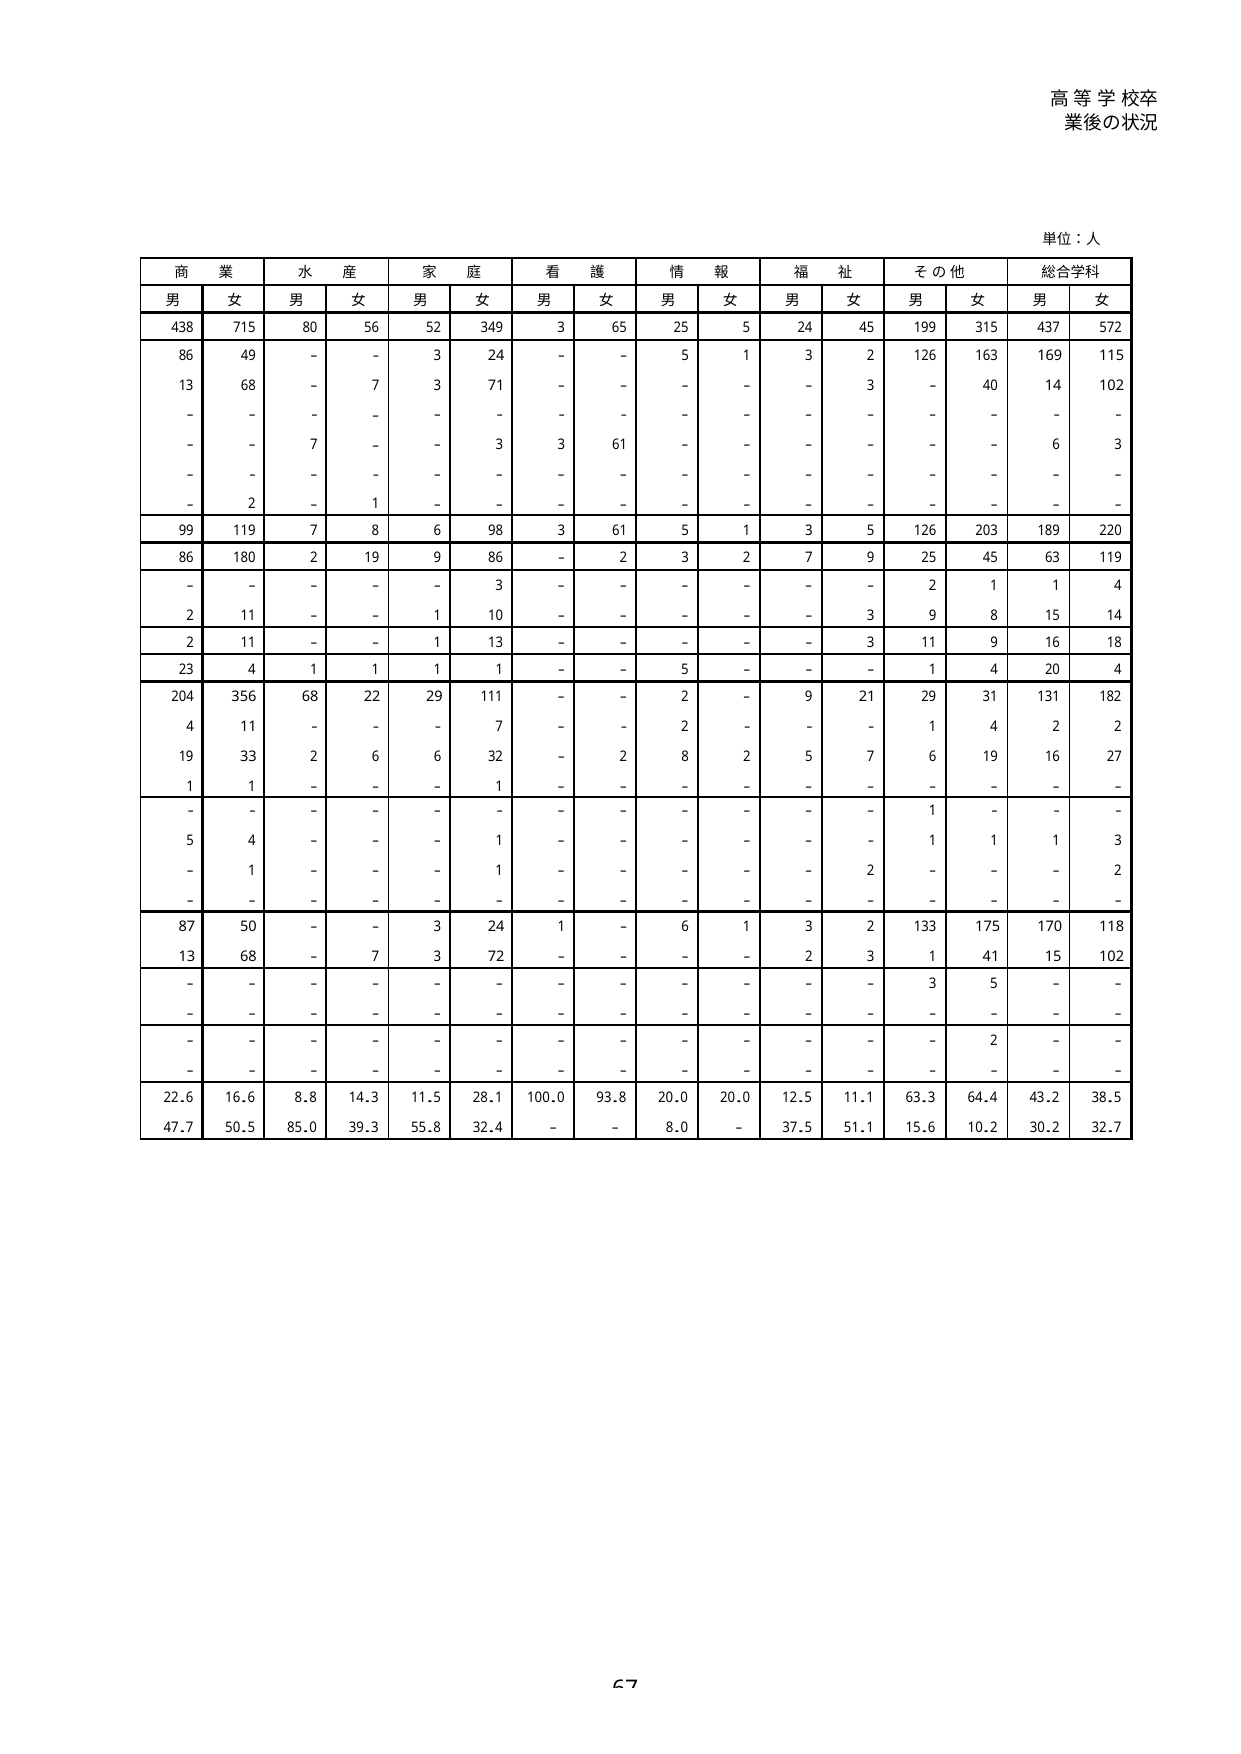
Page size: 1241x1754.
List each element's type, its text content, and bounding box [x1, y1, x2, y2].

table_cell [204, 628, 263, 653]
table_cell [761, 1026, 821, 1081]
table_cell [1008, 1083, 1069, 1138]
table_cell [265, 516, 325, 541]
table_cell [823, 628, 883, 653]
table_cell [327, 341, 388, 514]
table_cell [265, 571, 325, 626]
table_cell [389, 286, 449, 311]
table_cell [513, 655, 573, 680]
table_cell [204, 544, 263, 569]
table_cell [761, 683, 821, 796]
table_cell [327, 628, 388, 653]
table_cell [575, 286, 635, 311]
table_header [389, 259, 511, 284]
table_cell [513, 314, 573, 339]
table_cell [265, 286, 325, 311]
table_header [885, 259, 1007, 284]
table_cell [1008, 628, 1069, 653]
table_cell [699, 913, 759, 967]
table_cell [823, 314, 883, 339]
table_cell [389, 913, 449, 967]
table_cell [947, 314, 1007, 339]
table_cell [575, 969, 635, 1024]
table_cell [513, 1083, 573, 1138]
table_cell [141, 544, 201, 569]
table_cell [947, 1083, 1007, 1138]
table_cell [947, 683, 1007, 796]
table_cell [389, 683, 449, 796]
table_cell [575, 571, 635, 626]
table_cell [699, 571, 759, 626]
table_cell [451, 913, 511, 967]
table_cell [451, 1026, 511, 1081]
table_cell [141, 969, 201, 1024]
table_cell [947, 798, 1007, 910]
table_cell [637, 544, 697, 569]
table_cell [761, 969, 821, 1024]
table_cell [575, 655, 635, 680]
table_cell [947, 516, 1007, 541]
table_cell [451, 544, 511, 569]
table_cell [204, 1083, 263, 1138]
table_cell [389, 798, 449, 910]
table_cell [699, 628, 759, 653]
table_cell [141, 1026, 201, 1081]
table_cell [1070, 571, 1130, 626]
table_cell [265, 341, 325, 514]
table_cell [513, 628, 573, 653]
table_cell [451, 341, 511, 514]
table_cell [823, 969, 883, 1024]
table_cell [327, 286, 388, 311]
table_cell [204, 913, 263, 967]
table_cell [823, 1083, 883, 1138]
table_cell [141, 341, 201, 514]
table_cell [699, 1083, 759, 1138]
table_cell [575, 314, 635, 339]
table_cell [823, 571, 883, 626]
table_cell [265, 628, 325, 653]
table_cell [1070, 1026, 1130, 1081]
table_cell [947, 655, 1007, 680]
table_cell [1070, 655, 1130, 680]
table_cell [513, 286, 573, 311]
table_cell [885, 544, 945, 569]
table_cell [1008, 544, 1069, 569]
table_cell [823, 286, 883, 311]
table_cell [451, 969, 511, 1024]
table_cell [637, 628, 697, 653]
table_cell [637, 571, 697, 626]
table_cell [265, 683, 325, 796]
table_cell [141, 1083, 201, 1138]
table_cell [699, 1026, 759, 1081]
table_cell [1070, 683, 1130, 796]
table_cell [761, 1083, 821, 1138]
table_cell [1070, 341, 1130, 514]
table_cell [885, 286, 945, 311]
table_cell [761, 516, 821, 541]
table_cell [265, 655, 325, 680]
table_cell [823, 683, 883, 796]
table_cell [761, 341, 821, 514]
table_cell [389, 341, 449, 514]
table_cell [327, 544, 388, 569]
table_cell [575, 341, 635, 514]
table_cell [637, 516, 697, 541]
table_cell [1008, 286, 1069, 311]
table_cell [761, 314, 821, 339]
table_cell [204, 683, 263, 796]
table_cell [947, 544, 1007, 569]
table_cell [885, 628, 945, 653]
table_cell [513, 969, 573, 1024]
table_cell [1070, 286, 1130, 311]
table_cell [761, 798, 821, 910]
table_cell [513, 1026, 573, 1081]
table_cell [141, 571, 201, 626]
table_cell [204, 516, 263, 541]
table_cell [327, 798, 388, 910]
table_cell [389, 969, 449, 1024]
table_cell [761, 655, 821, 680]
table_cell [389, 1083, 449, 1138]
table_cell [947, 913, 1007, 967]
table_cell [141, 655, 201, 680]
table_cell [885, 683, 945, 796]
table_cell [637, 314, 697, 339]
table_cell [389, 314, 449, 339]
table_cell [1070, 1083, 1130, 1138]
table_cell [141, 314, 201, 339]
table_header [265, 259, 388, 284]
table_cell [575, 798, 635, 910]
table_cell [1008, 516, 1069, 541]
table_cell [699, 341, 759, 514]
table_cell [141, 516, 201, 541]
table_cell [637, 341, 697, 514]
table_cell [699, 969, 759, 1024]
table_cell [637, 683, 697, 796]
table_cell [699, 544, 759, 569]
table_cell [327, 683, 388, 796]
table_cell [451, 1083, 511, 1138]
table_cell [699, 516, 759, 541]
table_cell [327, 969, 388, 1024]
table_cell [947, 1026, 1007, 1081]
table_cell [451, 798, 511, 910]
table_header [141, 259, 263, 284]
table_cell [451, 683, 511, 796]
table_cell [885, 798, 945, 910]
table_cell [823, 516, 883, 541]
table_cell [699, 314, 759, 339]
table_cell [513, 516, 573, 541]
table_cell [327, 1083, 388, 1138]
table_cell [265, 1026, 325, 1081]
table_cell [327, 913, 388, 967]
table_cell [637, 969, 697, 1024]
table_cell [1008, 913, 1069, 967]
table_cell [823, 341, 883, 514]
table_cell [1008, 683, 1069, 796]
text 単位：人 [62, 229, 1100, 249]
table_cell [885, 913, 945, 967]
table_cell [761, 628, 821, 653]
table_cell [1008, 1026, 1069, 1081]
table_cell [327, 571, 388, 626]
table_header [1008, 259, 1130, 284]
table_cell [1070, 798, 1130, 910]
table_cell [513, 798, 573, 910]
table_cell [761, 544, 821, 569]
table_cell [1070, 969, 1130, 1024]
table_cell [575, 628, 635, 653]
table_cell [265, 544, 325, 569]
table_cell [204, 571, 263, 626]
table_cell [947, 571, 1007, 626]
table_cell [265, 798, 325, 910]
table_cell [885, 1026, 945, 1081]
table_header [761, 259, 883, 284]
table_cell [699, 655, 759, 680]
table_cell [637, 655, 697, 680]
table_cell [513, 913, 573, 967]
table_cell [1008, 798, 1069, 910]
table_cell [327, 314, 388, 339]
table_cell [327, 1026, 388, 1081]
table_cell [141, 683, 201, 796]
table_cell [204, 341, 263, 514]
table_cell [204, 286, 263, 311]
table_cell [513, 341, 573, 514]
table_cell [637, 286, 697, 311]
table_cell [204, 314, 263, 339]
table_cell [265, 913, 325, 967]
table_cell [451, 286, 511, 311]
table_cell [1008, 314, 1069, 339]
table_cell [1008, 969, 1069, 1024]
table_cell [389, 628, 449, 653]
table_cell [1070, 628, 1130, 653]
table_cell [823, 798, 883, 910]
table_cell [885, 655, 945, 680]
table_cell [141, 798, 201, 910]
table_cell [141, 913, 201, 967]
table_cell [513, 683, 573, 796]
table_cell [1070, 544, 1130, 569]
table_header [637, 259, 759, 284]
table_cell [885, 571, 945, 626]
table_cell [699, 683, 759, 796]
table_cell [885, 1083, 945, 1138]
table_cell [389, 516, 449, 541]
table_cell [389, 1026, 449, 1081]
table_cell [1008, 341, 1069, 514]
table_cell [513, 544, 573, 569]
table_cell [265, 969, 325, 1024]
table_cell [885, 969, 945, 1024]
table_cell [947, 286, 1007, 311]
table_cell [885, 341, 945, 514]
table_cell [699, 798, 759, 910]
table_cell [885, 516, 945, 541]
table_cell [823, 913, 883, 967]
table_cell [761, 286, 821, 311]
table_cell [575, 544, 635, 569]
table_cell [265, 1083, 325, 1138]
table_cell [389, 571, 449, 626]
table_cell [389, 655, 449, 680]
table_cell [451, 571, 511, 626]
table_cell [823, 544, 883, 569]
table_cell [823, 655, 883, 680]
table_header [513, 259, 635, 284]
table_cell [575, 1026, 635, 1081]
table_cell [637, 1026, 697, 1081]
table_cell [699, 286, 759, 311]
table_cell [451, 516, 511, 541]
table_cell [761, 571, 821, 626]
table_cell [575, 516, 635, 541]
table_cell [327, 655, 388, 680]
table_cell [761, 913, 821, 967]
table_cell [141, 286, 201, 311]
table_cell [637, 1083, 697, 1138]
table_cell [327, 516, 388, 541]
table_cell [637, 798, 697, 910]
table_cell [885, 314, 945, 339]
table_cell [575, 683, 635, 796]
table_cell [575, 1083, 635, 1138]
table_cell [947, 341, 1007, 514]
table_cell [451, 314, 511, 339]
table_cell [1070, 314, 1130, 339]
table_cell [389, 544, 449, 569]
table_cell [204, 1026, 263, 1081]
text 高 等 学 校卒業後の状況 [1042, 86, 1158, 135]
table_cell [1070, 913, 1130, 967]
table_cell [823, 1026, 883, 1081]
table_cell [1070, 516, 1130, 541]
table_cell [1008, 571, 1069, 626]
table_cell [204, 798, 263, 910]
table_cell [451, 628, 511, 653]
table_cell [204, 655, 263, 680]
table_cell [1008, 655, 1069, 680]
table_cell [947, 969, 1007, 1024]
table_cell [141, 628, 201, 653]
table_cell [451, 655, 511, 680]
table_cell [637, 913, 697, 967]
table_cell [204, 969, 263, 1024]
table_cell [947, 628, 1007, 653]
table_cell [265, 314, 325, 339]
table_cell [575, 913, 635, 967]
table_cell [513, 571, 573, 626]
